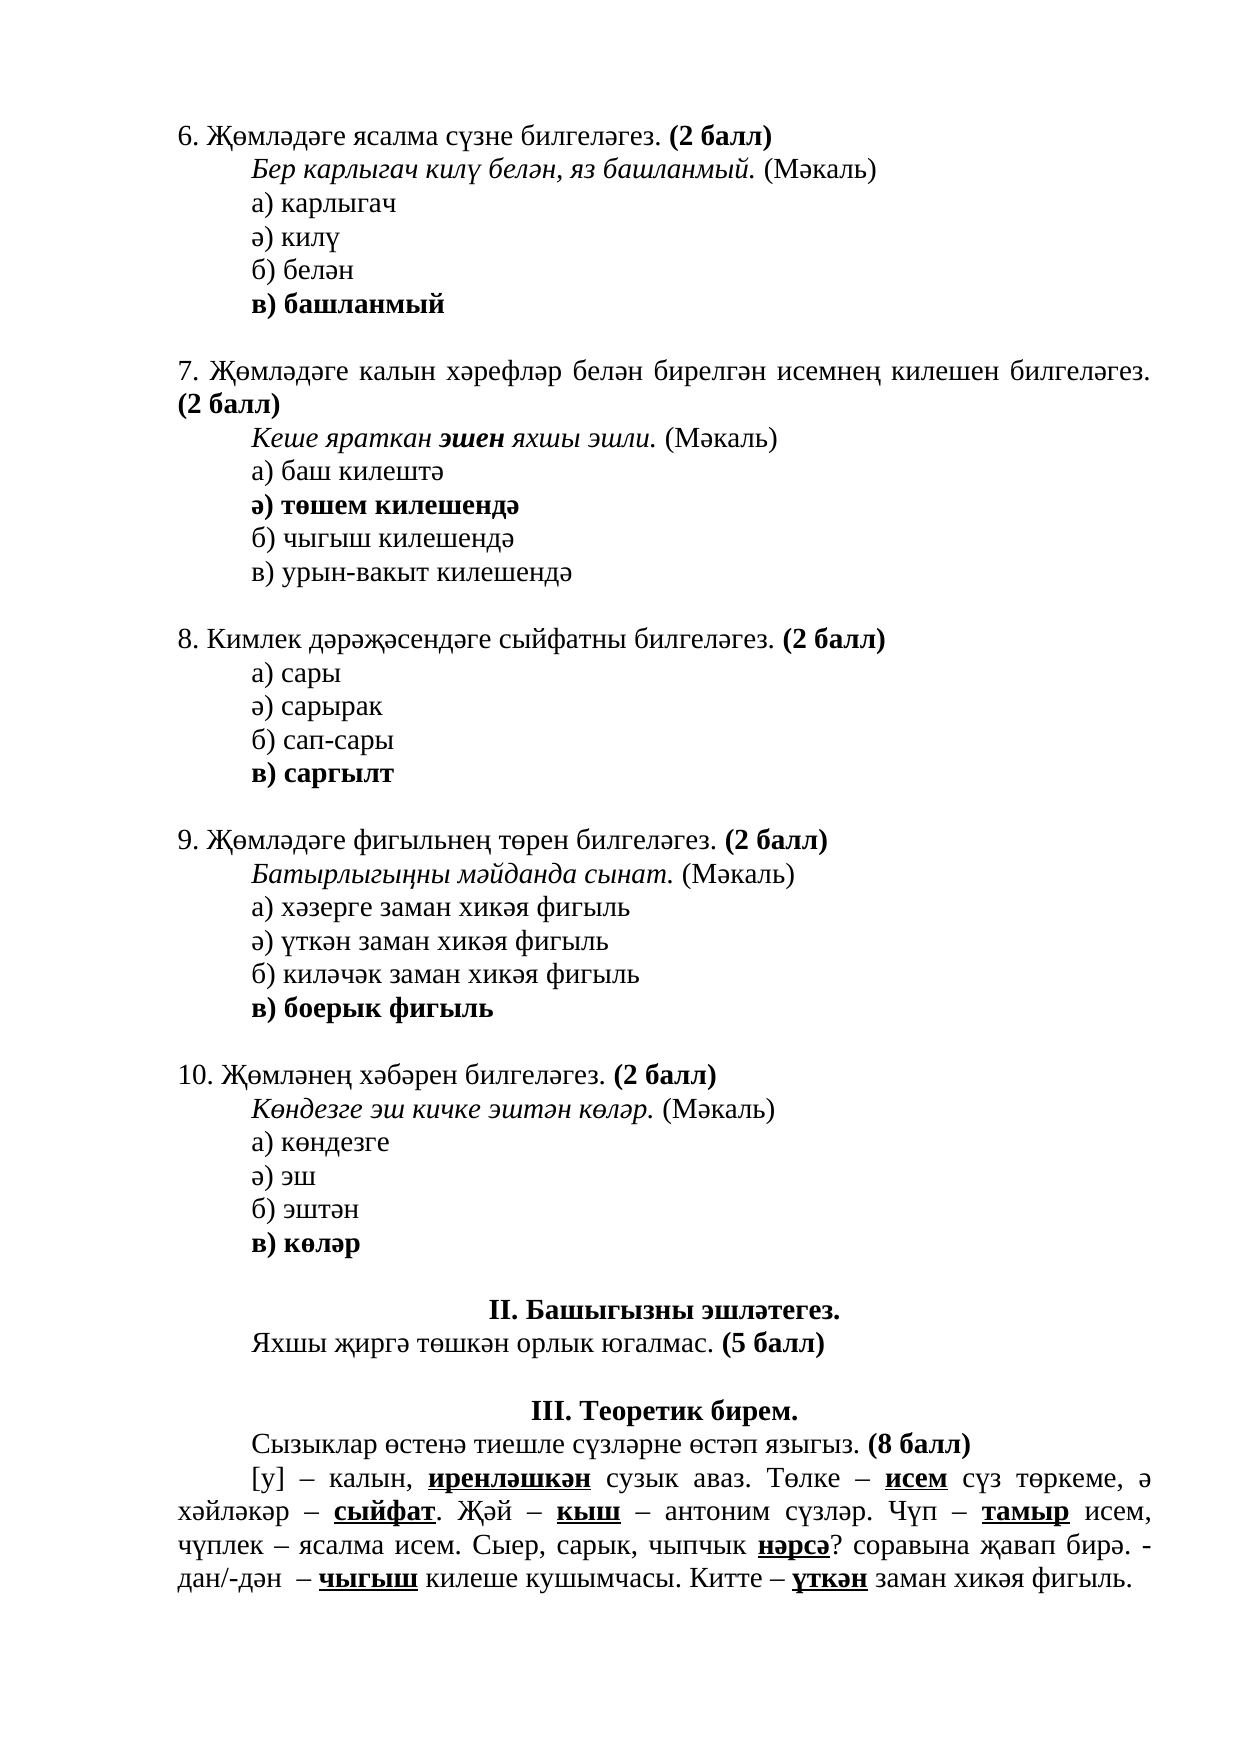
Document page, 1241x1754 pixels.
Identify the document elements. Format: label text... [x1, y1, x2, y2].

text ә) эш [177, 1158, 1152, 1191]
text II. Башыгызны эшләтегез. [177, 1292, 1152, 1326]
text 10. Җөмләнең хәбәрен билгеләгез. (2 балл) [177, 1057, 1152, 1091]
text б) киләчәк заман хикәя фигыль [177, 957, 1152, 990]
text 7. Җөмләдәге калын хәрефләр белән бирелгән исемнең килешен билгеләгез. (2 балл) [177, 353, 1152, 420]
text б) сап-сары [177, 722, 1152, 755]
text Яхшы җиргә төшкән орлык югалмас. (5 балл) [177, 1326, 1152, 1359]
text б) чыгыш килешендә [177, 521, 1152, 554]
text б) белән [177, 252, 1152, 286]
text Сызыклар өстенә тиешле сүзләрне өстәп языгыз. (8 балл) [177, 1426, 1152, 1460]
text в) боерык фигыль [177, 990, 1152, 1024]
text а) баш килештә [177, 453, 1152, 487]
text ә) килү [177, 219, 1152, 252]
text 8. Кимлек дәрәҗәсендәге сыйфатны билгеләгез. (2 балл) [177, 621, 1152, 655]
text Кеше яраткан эшен яхшы эшли. (Мәкаль) [177, 420, 1152, 453]
text Батырлыгыңны мәйданда сынат. (Мәкаль) [177, 856, 1152, 889]
text 6. Җөмләдәге ясалма сүзне билгеләгез. (2 балл) [177, 118, 1152, 152]
text Көндезге эш кичке эштән көләр. (Мәкаль) [177, 1091, 1152, 1124]
text Бер карлыгач килү белән, яз башланмый. (Мәкаль) [177, 152, 1152, 185]
text 9. Җөмләдәге фигыльнең төрен билгеләгез. (2 балл) [177, 822, 1152, 856]
text III. Теоретик бирем. [177, 1393, 1152, 1426]
text ә) үткән заман хикәя фигыль [177, 923, 1152, 957]
text а) карлыгач [177, 185, 1152, 219]
text в) саргылт [177, 755, 1152, 789]
text ә) төшем килешендә [177, 487, 1152, 521]
text [у] – калын, иренләшкән сузык аваз. Төлке – исем сүз төркеме, ә хәйләкәр – сыйфат. Җәй – кыш – антоним сүзләр. Чүп – тамыр исем, чүплек – ясалма исем. Сыер, сарык, чыпчык нәрсә? соравына җавап бирә. -дан/-дән – чыгыш килеше кушымчасы. Китте – үткән заман хикәя фигыль. [177, 1460, 1152, 1594]
text а) сары [177, 655, 1152, 688]
text а) хәзерге заман хикәя фигыль [177, 889, 1152, 923]
text б) эштән [177, 1191, 1152, 1225]
text а) көндезге [177, 1124, 1152, 1158]
text в) көләр [177, 1225, 1152, 1258]
text в) урын-вакыт килешендә [177, 554, 1152, 588]
text в) башланмый [177, 286, 1152, 319]
text ә) сарырак [177, 688, 1152, 722]
